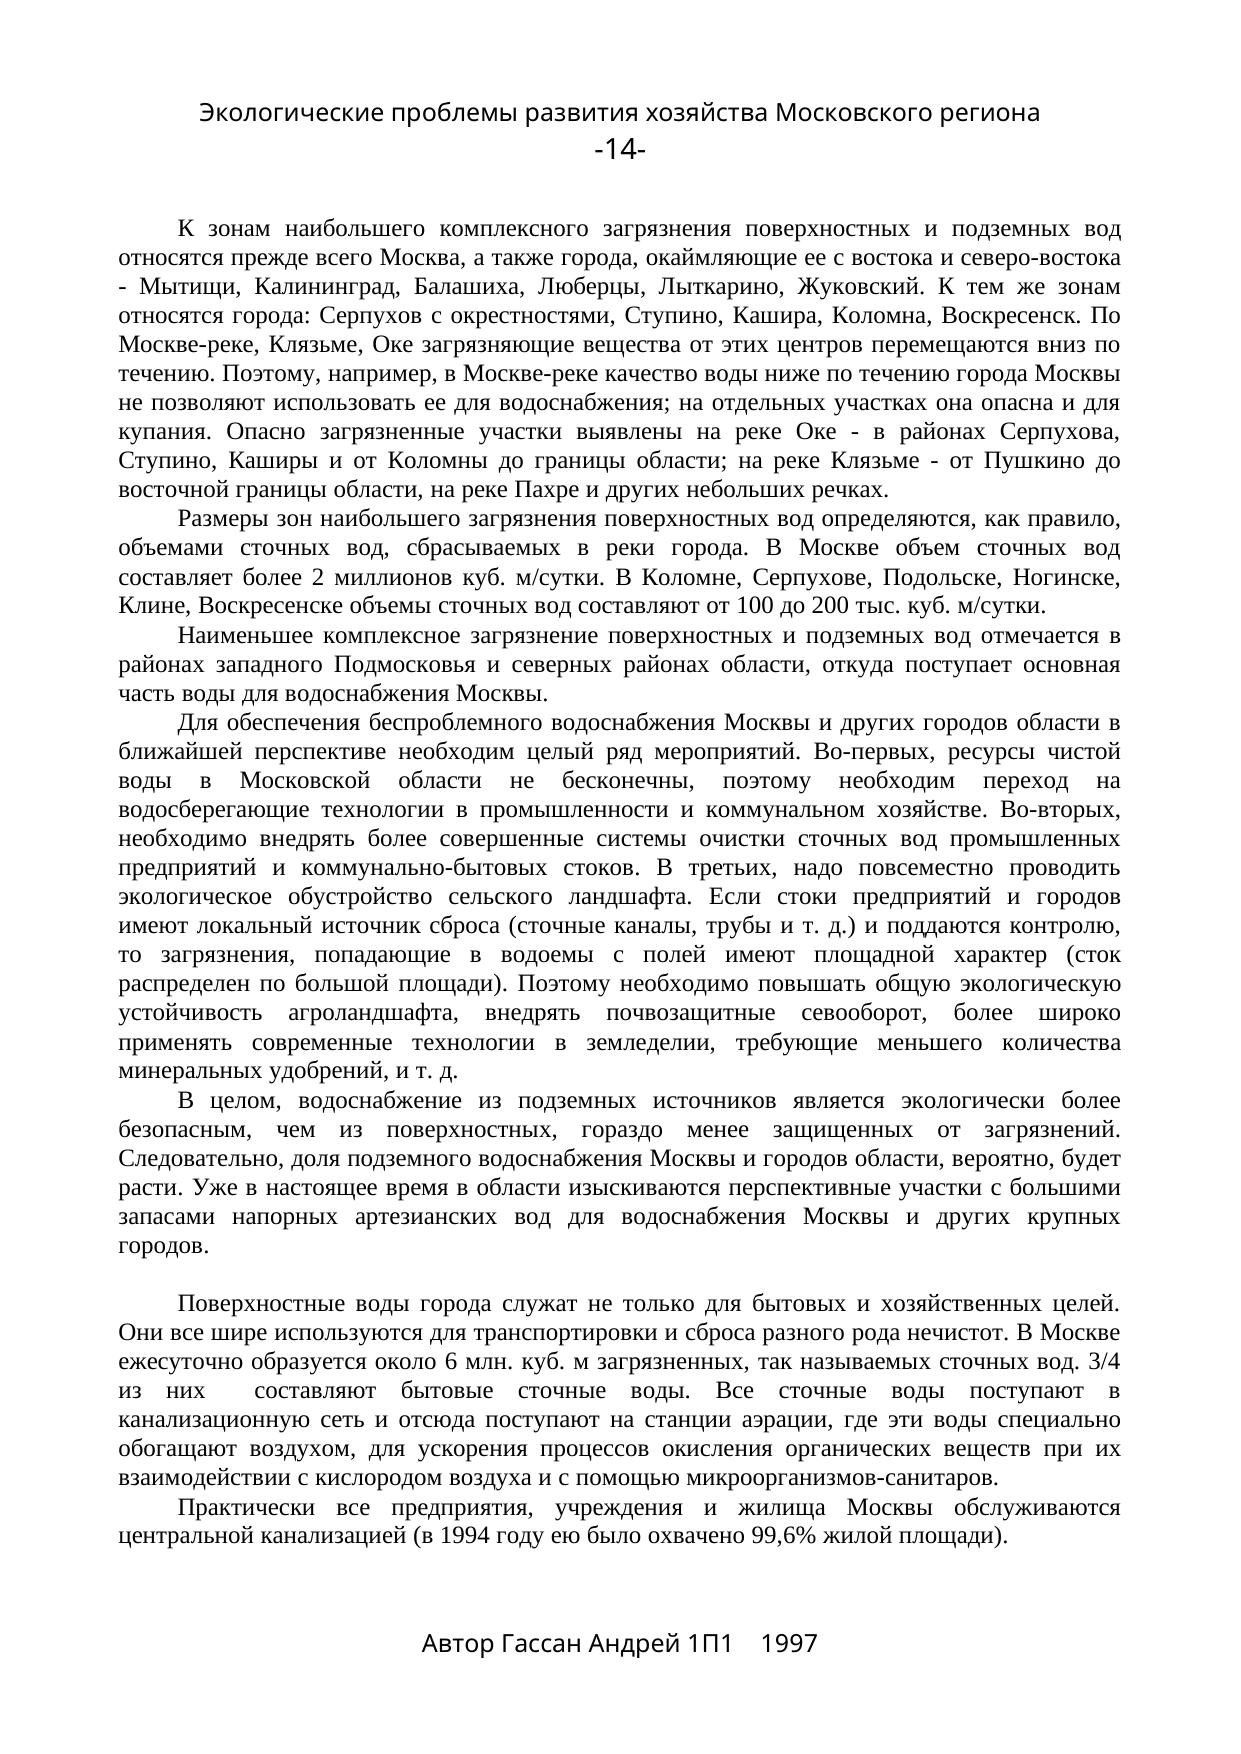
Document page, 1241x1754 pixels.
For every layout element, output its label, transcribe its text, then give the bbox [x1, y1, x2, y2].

text Для обеспечения беспроблемного водоснабжения Москвы и других городов области в ближайшей перспективе необходим целый ряд мероприятий. Во-первых, ресурсы чистой воды в Московской области не бесконечны, поэтому необходим переход на водосберегающие технологии в промышленности и коммунальном хозяйстве. Во-вторых, необходимо внедрять более совершенные системы очистки сточных вод промышленных предприятий и коммунально-бытовых стоков. В третьих, надо повсеместно проводить экологическое обустройство сельского ландшафта. Если стоки предприятий и городов имеют локальный источник сброса (сточные каналы, трубы и т. д.) и поддаются контролю, то загрязнения, попадающие в водоемы с полей имеют площадной характер (сток распределен по большой площади). Поэтому необходимо повышать общую экологическую устойчивость агроландшафта, внедрять почвозащитные севооборот, более широко применять современные технологии в земледелии, требующие меньшего количества минеральных удобрений, и т. д. [118, 707, 1122, 1084]
text Наименьшее комплексное загрязнение поверхностных и подземных вод отмечается в районах западного Подмосковья и северных районах области, откуда поступает основная часть воды для водоснабжения Москвы. [118, 619, 1122, 707]
text К зонам наибольшего комплексного загрязнения поверхностных и подземных вод относятся прежде всего Москва, а также города, окаймляющие ее с востока и северо-востока - Мытищи, Калининград, Балашиха, Люберцы, Лыткарино, Жуковский. К тем же зонам относятся города: Серпухов с окрестностями, Ступино, Кашира, Коломна, Воскресенск. По Москве-реке, Клязьме, Оке загрязняющие вещества от этих центров перемещаются вниз по течению. Поэтому, например, в Москве-реке качество воды ниже по течению города Москвы не позволяют использовать ее для водоснабжения; на отдельных участках она опасна и для купания. Опасно загрязненные участки выявлены на реке Оке - в районах Серпухова, Ступино, Каширы и от Коломны до границы области; на реке Клязьме - от Пушкино до восточной границы области, на реке Пахре и других небольших речках. [118, 213, 1122, 503]
text В целом, водоснабжение из подземных источников является экологически более безопасным, чем из поверхностных, гораздо менее защищенных от загрязнений. Следовательно, доля подземного водоснабжения Москвы и городов области, вероятно, будет расти. Уже в настоящее время в области изыскиваются перспективные участки с большими запасами напорных артезианских вод для водоснабжения Москвы и других крупных городов. [118, 1084, 1122, 1259]
text Размеры зон наибольшего загрязнения поверхностных вод определяются, как правило, объемами сточных вод, сбрасываемых в реки города. В Москве объем сточных вод составляет более 2 миллионов куб. м/сутки. В Коломне, Серпухове, Подольске, Ногинске, Клине, Воскресенске объемы сточных вод составляют от 100 до 200 тыс. куб. м/сутки. [118, 503, 1122, 619]
text Поверхностные воды города служат не только для бытовых и хозяйственных целей. Они все шире используются для транспортировки и сброса разного рода нечистот. В Москве ежесуточно образуется около 6 млн. куб. м загрязненных, так называемых сточных вод. 3/4 из них составляют бытовые сточные воды. Все сточные воды поступают в канализационную сеть и отсюда поступают на станции аэрации, где эти воды специально обогащают воздухом, для ускорения процессов окисления органических веществ при их взаимодействии с кислородом воздуха и с помощью микроорганизмов-санитаров. [118, 1288, 1122, 1491]
text Практически все предприятия, учреждения и жилища Москвы обслуживаются центральной канализацией (в 1994 году ею было охвачено 99,6% жилой площади). [118, 1491, 1122, 1549]
